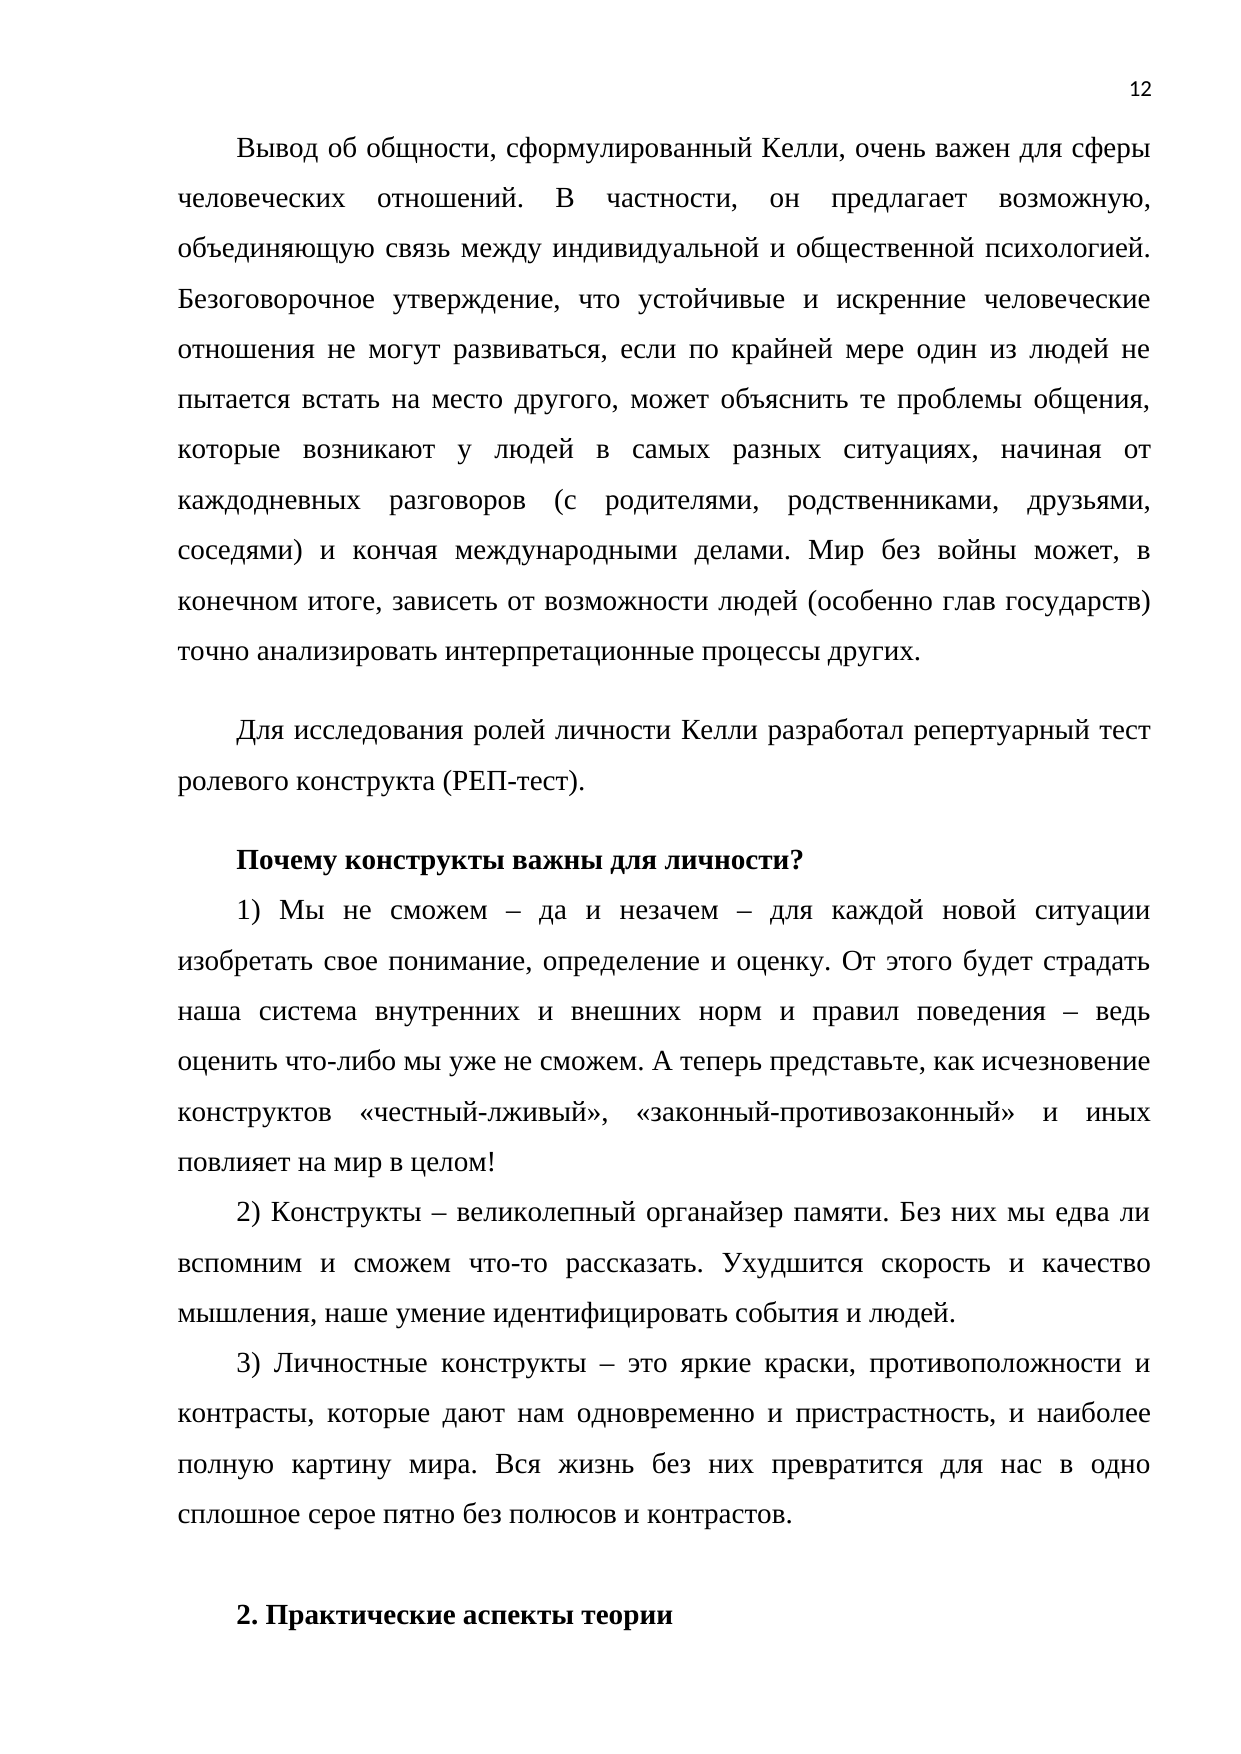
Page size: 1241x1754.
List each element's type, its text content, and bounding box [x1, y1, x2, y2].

text 2) Конструкты – великолепный органайзер памяти. Без них мы едва ли вспомним и сможем что-то рассказать. Ухудшится скорость и качество мышления, наше умение идентифицировать события и людей. [177, 1194, 1152, 1328]
text Для исследования ролей личности Келли разработал репертуарный тест ролевого конструкта (РЕП-тест). [177, 712, 1152, 796]
text Почему конструкты важны для личности? [177, 842, 1152, 876]
text Вывод об общности, сформулированный Келли, очень важен для сферы человеческих отношений. В частности, он предлагает возможную, объединяющую связь между индивидуальной и общественной психологией. Безоговорочное утверждение, что устойчивые и искренние человеческие отношения не могут развиваться, если по крайней мере один из людей не пытается встать на место другого, может объяснить те проблемы общения, которые возникают у людей в самых разных ситуациях, начиная от каждодневных разговоров (с родителями, родственниками, друзьями, соседями) и кончая международными делами. Мир без войны может, в конечном итоге, зависеть от возможности людей (особенно глав государств) точно анализировать интерпретационные процессы других. [177, 130, 1152, 666]
text 3) Личностные конструкты – это яркие краски, противоположности и контрасты, которые дают нам одновременно и пристрастность, и наиболее полную картину мира. Вся жизнь без них превратится для нас в одно сплошное серое пятно без полюсов и контрастов. [177, 1345, 1152, 1530]
text 1) Мы не сможем – да и незачем – для каждой новой ситуации изобретать свое понимание, определение и оценку. От этого будет страдать наша система внутренних и внешних норм и правил поведения – ведь оценить что-либо мы уже не сможем. А теперь представьте, как исчезновение конструктов «честный-лживый», «законный-противозаконный» и иных повлияет на мир в целом! [177, 892, 1152, 1178]
text 2. Практические аспекты теории [177, 1597, 1152, 1630]
